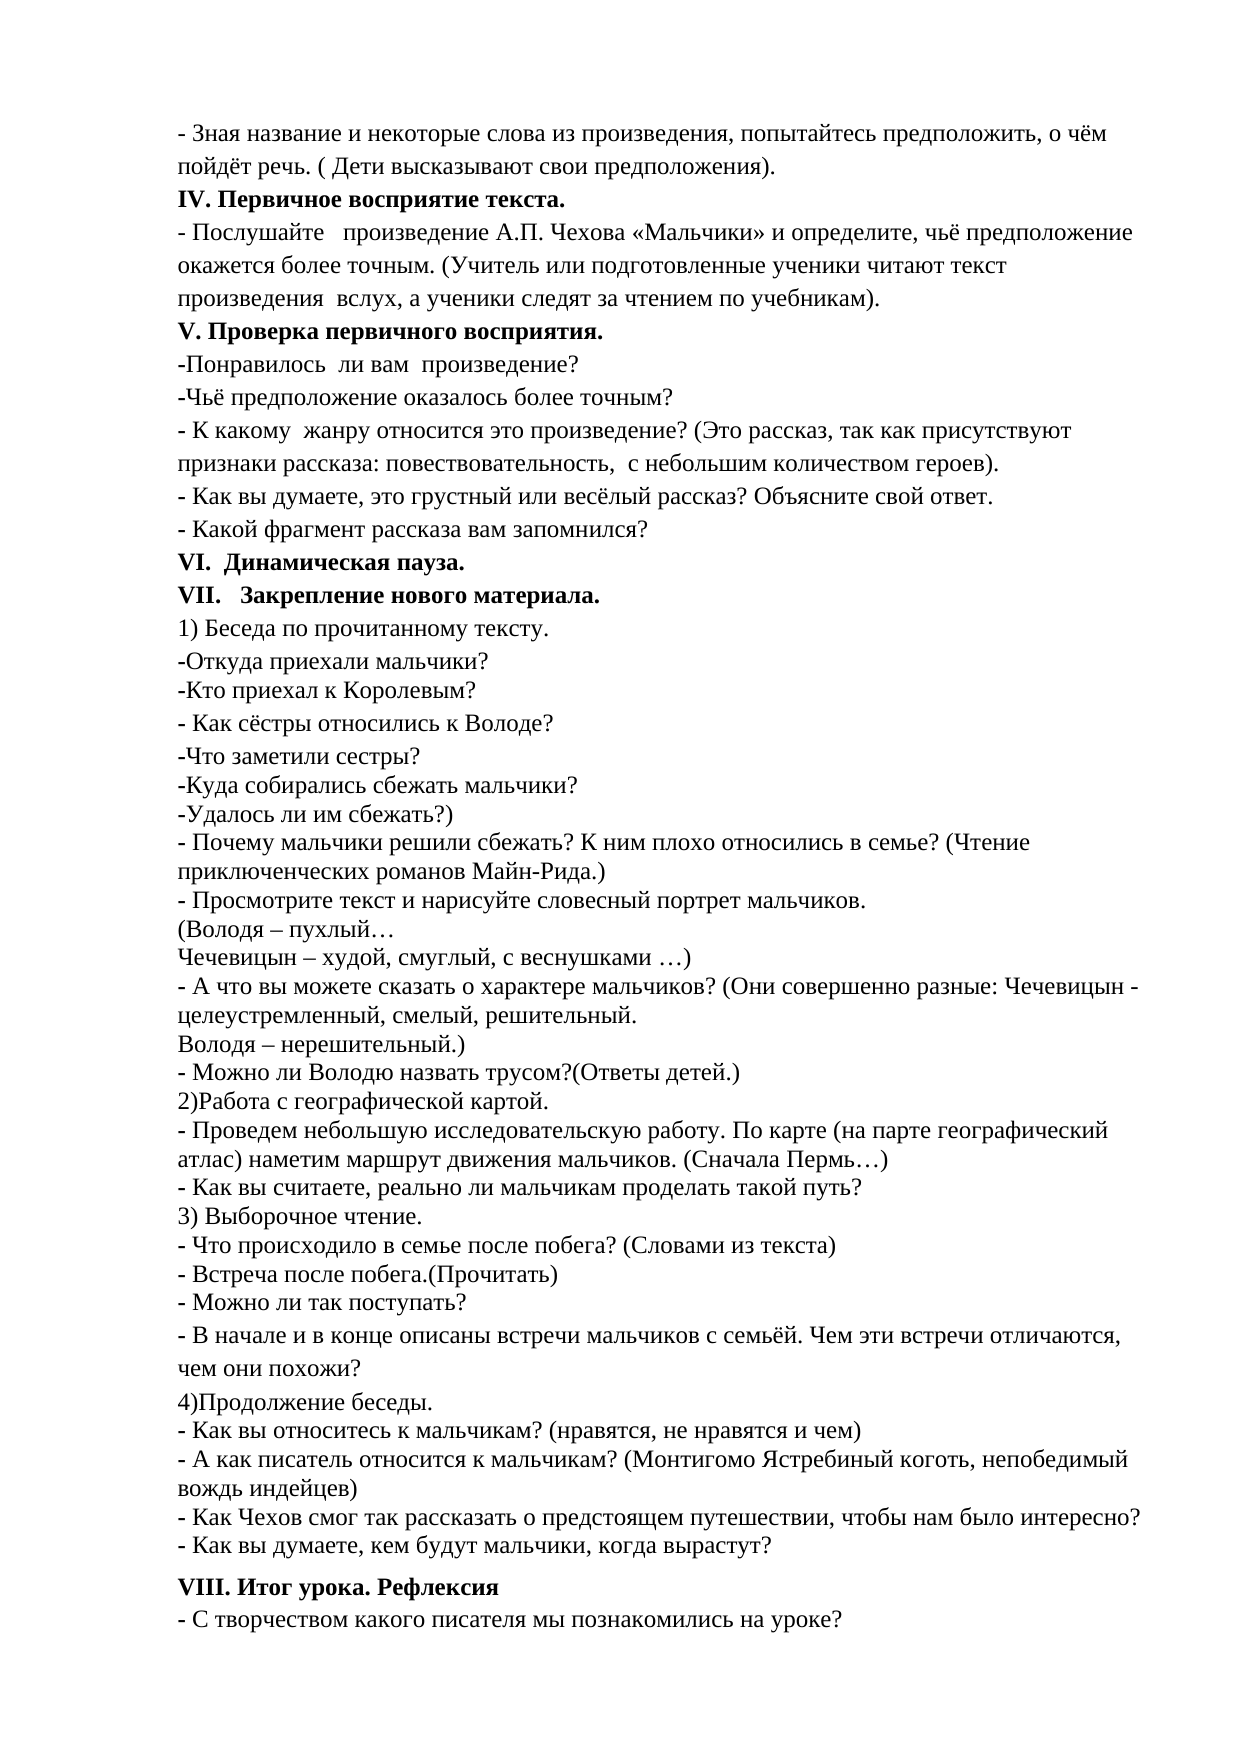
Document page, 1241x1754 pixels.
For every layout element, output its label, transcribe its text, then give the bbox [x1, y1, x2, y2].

text Чечевицын – худой, смуглый, с веснушками …) [177, 942, 1152, 971]
text -Понравилось ли вам произведение? [177, 349, 1152, 378]
text - С творчеством какого писателя мы познакомились на уроке? [177, 1604, 1152, 1633]
text 3) Выборочное чтение. [177, 1201, 1152, 1230]
text - Как сёстры относились к Володе? [177, 708, 1152, 737]
text V. Проверка первичного восприятия. [177, 316, 1152, 345]
text VI. Динамическая пауза. [177, 547, 1152, 576]
text - К какому жанру относится это произведение? (Это рассказ, так как присутствуют признаки рассказа: повествовательность, с небольшим количеством героев). [177, 415, 1152, 477]
text - Встреча после побега.(Прочитать) [177, 1259, 1152, 1287]
text - Зная название и некоторые слова из произведения, попытайтесь предположить, о чём пойдёт речь. ( Дети высказывают свои предположения). [177, 118, 1152, 180]
text - Что происходило в семье после побега? (Словами из текста) [177, 1230, 1152, 1259]
text - Можно ли так поступать? [177, 1287, 1152, 1316]
text -Удалось ли им сбежать?) [177, 799, 1152, 827]
text - Можно ли Володю назвать трусом?(Ответы детей.) [177, 1057, 1152, 1086]
text - Какой фрагмент рассказа вам запомнился? [177, 514, 1152, 543]
text (Володя – пухлый… [177, 914, 1152, 942]
text VII. Закрепление нового материала. [177, 580, 1152, 609]
text - Почему мальчики решили сбежать? К ним плохо относились в семье? (Чтение приключенческих романов Майн-Рида.) [177, 827, 1152, 885]
text - В начале и в конце описаны встречи мальчиков с семьёй. Чем эти встречи отличаются, чем они похожи? [177, 1321, 1152, 1382]
text - Как вы думаете, это грустный или весёлый рассказ? Объясните свой ответ. [177, 481, 1152, 510]
text Володя – нерешительный.) [177, 1029, 1152, 1057]
text -Что заметили сестры? [177, 741, 1152, 770]
text -Откуда приехали мальчики? [177, 646, 1152, 675]
text 2)Работа с географической картой. [177, 1086, 1152, 1115]
text -Чьё предположение оказалось более точным? [177, 382, 1152, 411]
text -Кто приехал к Королевым? [177, 675, 1152, 704]
text - А что вы можете сказать о характере мальчиков? (Они совершенно разные: Чечевицын - целеустремленный, смелый, решительный. [177, 971, 1152, 1029]
text - Как Чехов смог так рассказать о предстоящем путешествии, чтобы нам было интересно? - Как вы думаете, кем будут мальчики, когда вырастут? [177, 1502, 1152, 1559]
text - Проведем небольшую исследовательскую работу. По карте (на парте географический атлас) наметим маршрут движения мальчиков. (Сначала Пермь…) [177, 1115, 1152, 1172]
text -Куда собирались сбежать мальчики? [177, 770, 1152, 799]
text 1) Беседа по прочитанному тексту. [177, 613, 1152, 642]
text 4)Продолжение беседы. [177, 1387, 1152, 1415]
text - А как писатель относится к мальчикам? (Монтигомо Ястребиный коготь, непобедимый вождь индейцев) [177, 1444, 1152, 1502]
text - Послушайте произведение А.П. Чехова «Мальчики» и определите, чьё предположение окажется более точным. (Учитель или подготовленные ученики читают текст произведения вслух, а ученики следят за чтением по учебникам). [177, 217, 1152, 312]
text IV. Первичное восприятие текста. [177, 184, 1152, 213]
text VIII. Итог урока. Рефлексия [177, 1572, 1152, 1600]
text - Как вы относитесь к мальчикам? (нравятся, не нравятся и чем) [177, 1415, 1152, 1444]
text - Как вы считаете, реально ли мальчикам проделать такой путь? [177, 1172, 1152, 1201]
text - Просмотрите текст и нарисуйте словесный портрет мальчиков. [177, 885, 1152, 914]
